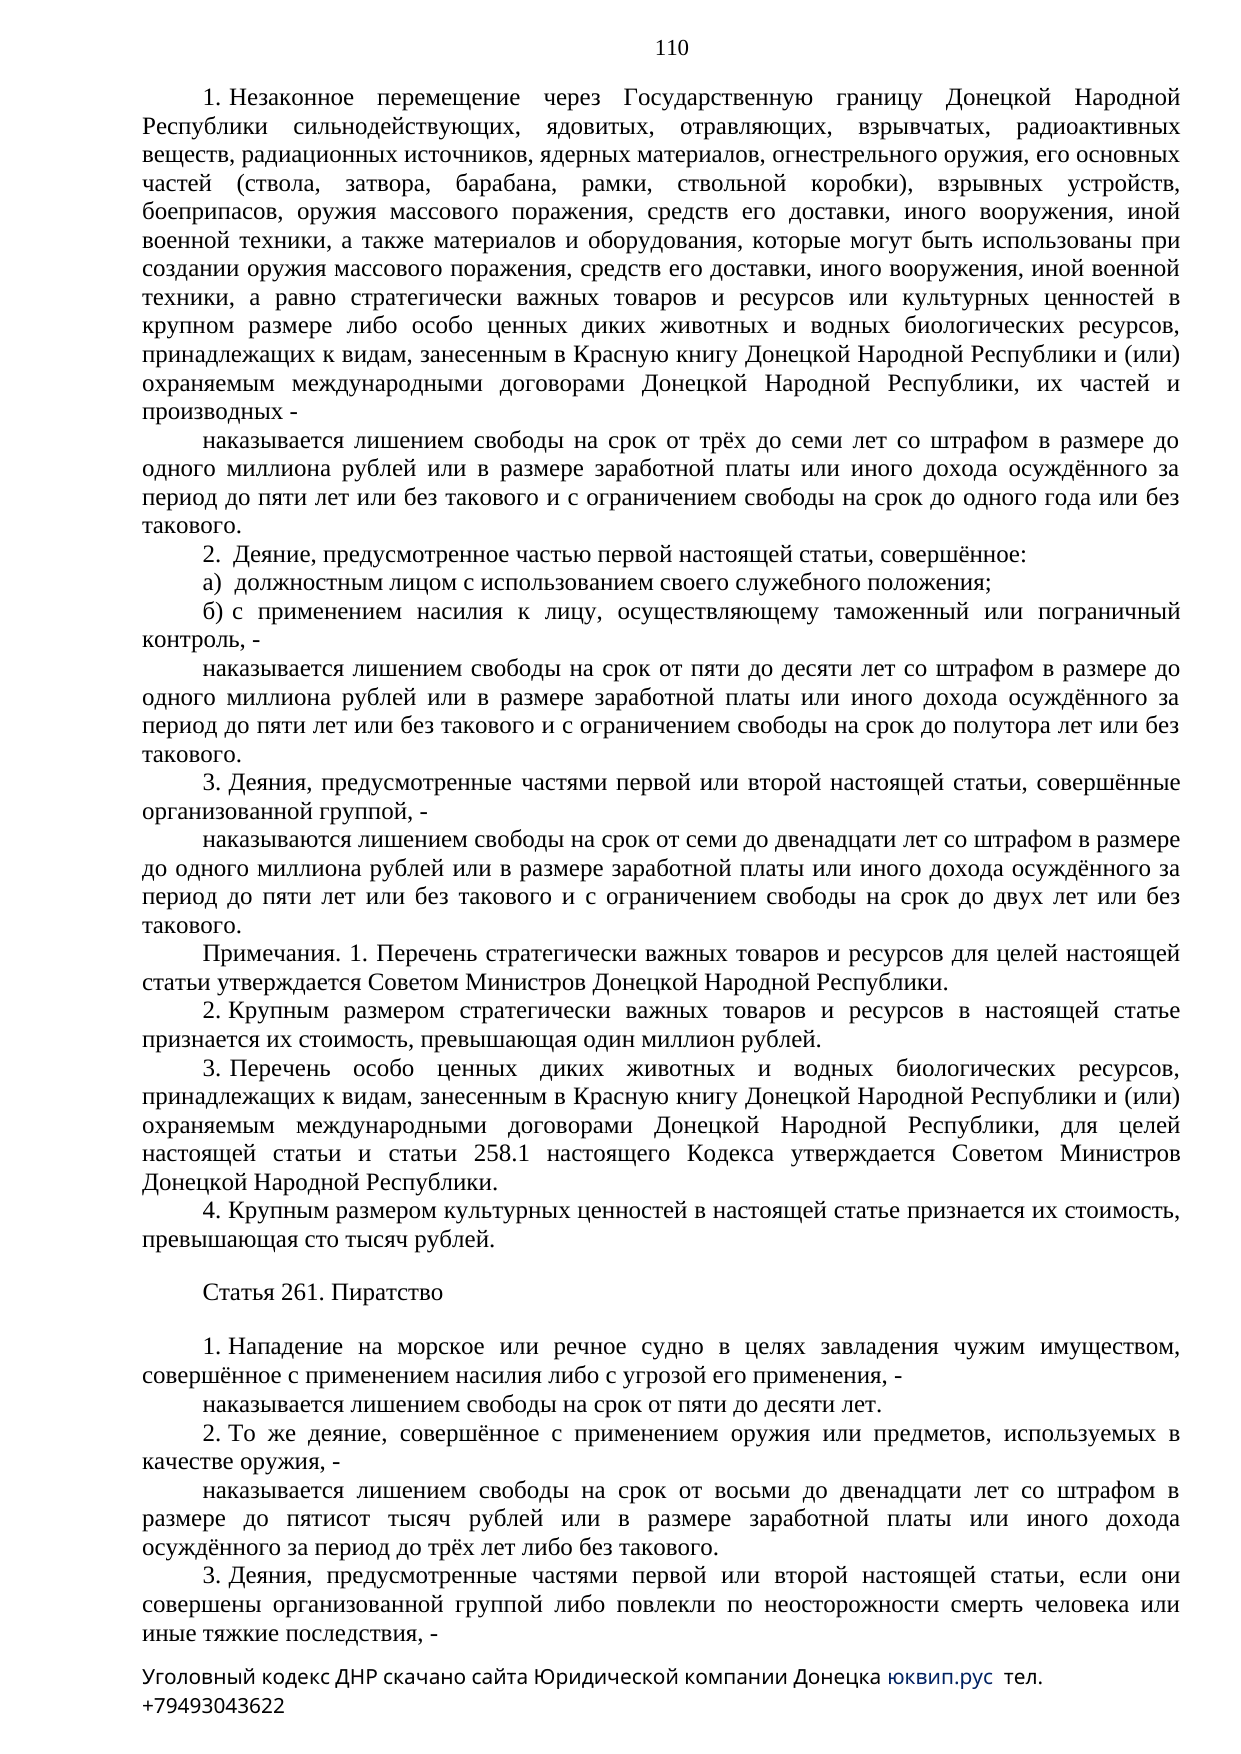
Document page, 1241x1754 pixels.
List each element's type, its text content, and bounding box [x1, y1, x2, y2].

text наказываются лишением свободы на срок от семи до двенадцати лет со штрафом в размере до одного миллиона рублей или в размере заработной платы или иного дохода осуждённого за период до пяти лет или без такового и с ограничением свободы на срок до двух лет или без такового. [142, 825, 1181, 939]
list То же деяние, совершённое с применением оружия или предметов, используемых в качестве оружия, - [142, 1418, 1181, 1475]
list Нападение на морское или речное судно в целях завладения чужим имуществом, совершённое с применением насилия либо с угрозой его применения, - [142, 1331, 1181, 1389]
list Крупным размером стратегически важных товаров и ресурсов в настоящей статье признается их стоимость, превышающая один миллион рублей. [142, 996, 1181, 1053]
text наказывается лишением свободы на срок от пяти до десяти лет со штрафом в размере до одного миллиона рублей или в размере заработной платы или иного дохода осуждённого за период до пяти лет или без такового и с ограничением свободы на срок до полутора лет или без такового. [142, 653, 1181, 768]
list Незаконное перемещение через Государственную границу Донецкой Народной Республики сильнодействующих, ядовитых, отравляющих, взрывчатых, радиоактивных веществ, радиационных источников, ядерных материалов, огнестрельного оружия, его основных частей (ствола, затвора, барабана, рамки, ствольной коробки), взрывных устройств, боеприпасов, оружия массового поражения, средств его доставки, иного вооружения, иной военной техники, а также материалов и оборудования, которые могут быть использованы при создании оружия массового поражения, средств его доставки, иного вооружения, иной военной техники, а равно стратегически важных товаров и ресурсов или культурных ценностей в крупном размере либо особо ценных диких животных и водных биологических ресурсов, принадлежащих к видам, занесенным в Красную книгу Донецкой Народной Республики и (или) охраняемым международными договорами Донецкой Народной Республики, их частей и производных - [142, 83, 1181, 425]
text а) должностным лицом с использованием своего служебного положения; [142, 568, 1181, 596]
list Крупным размером культурных ценностей в настоящей статье признается их стоимость, превышающая сто тысяч рублей. [142, 1196, 1181, 1253]
text Примечания. 1. Перечень стратегически важных товаров и ресурсов для целей настоящей статьи утверждается Советом Министров Донецкой Народной Республики. [142, 939, 1181, 996]
text наказывается лишением свободы на срок от трёх до семи лет со штрафом в размере до одного миллиона рублей или в размере заработной платы или иного дохода осуждённого за период до пяти лет или без такового и с ограничением свободы на срок до одного года или без такового. [142, 425, 1181, 539]
list Перечень особо ценных диких животных и водных биологических ресурсов, принадлежащих к видам, занесенным в Красную книгу Донецкой Народной Республики и (или) охраняемым международными договорами Донецкой Народной Республики, для целей настоящей статьи и статьи 258.1 настоящего Кодекса утверждается Советом Министров Донецкой Народной Республики. [142, 1053, 1181, 1196]
text наказывается лишением свободы на срок от пяти до десяти лет. [142, 1389, 1181, 1418]
list Деяния, предусмотренные частями первой или второй настоящей статьи, совершённые организованной группой, - [142, 768, 1181, 825]
list Деяние, предусмотренное частью первой настоящей статьи, совершённое: [142, 539, 1181, 568]
text Статья 261. Пиратство [142, 1281, 1181, 1306]
text наказывается лишением свободы на срок от восьми до двенадцати лет со штрафом в размере до пятисот тысяч рублей или в размере заработной платы или иного дохода осуждённого за период до трёх лет либо без такового. [142, 1475, 1181, 1561]
list Деяния, предусмотренные частями первой или второй настоящей статьи, если они совершены организованной группой либо повлекли по неосторожности смерть человека или иные тяжкие последствия, - [142, 1561, 1181, 1647]
text б) с применением насилия к лицу, осуществляющему таможенный или пограничный контроль, - [142, 596, 1181, 653]
